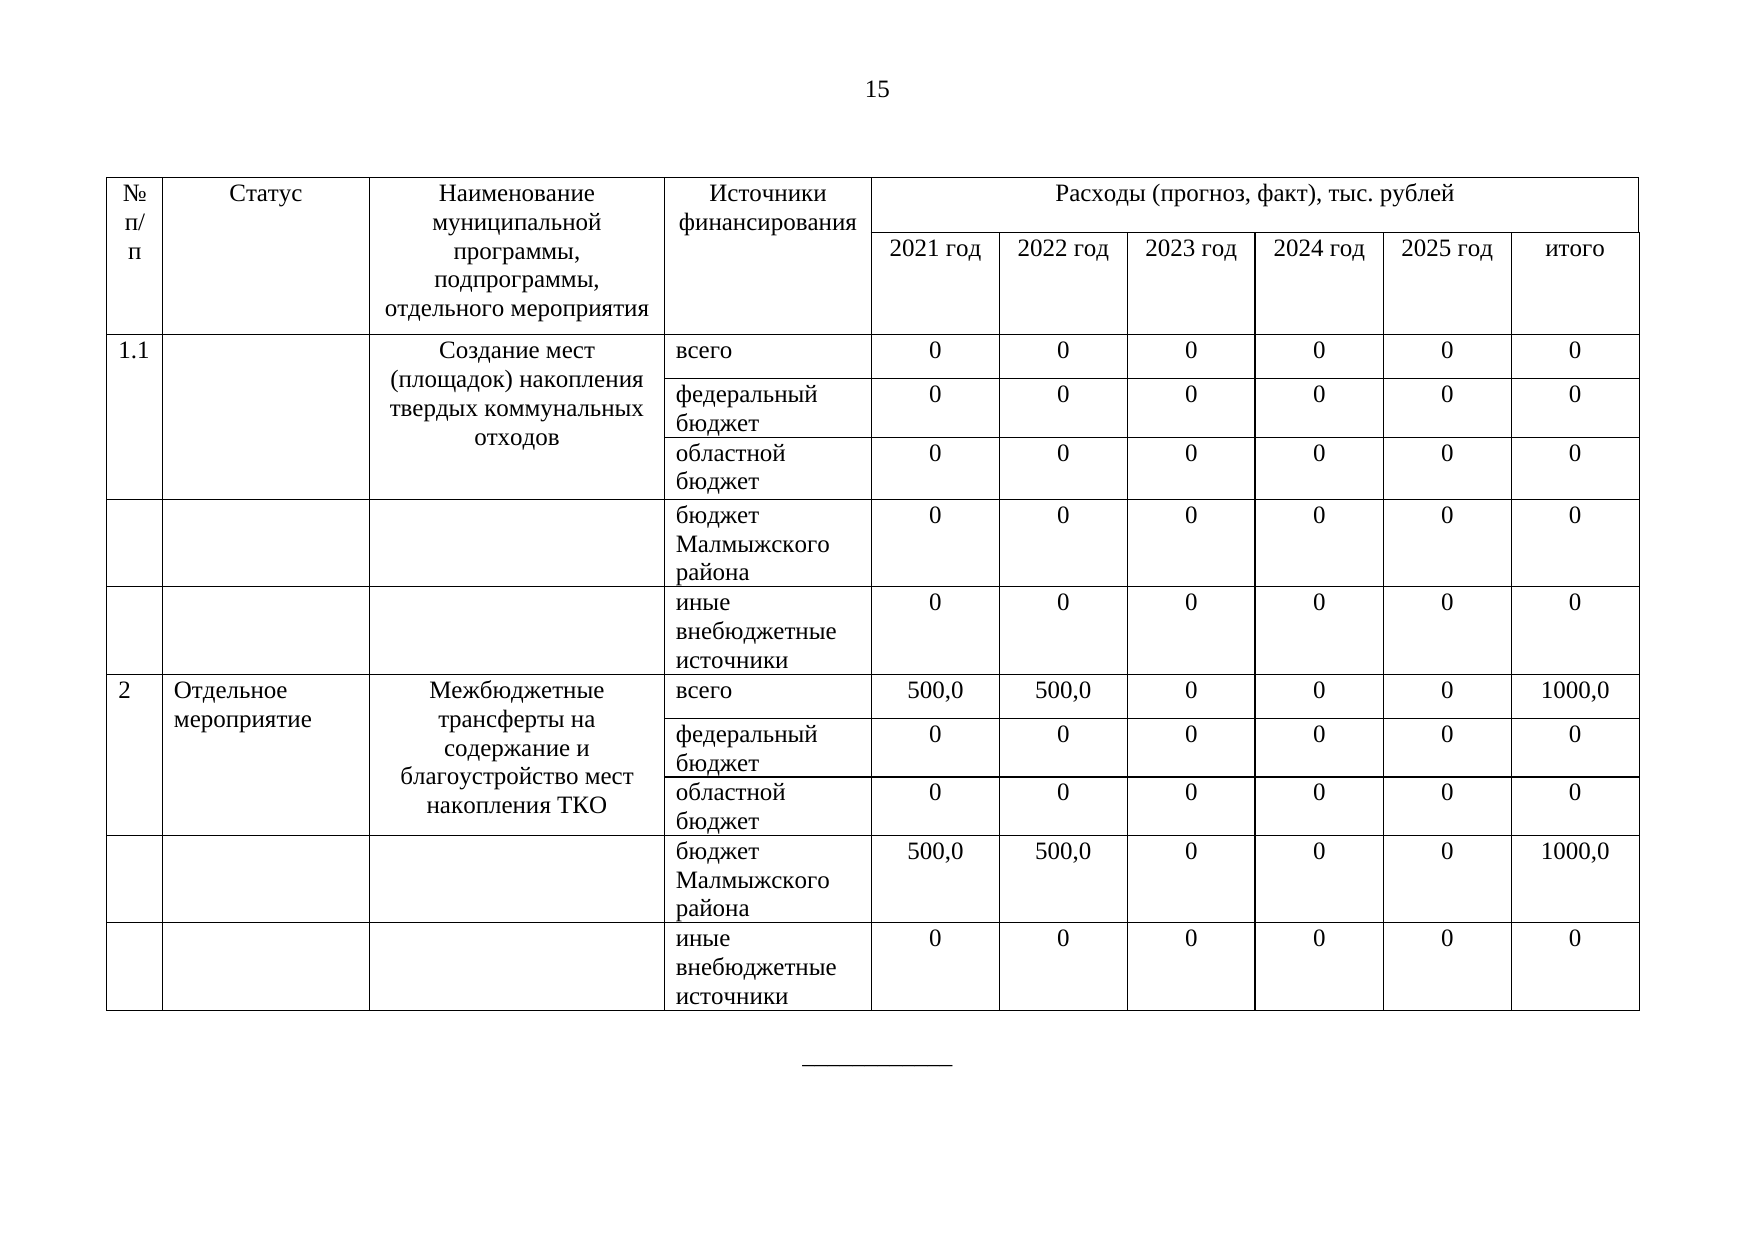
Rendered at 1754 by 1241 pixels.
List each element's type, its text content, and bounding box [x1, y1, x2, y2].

table_cell 0 [1512, 923, 1639, 1010]
table_cell 0 [872, 335, 999, 378]
table_cell 2023 год [1128, 233, 1254, 334]
table_cell [107, 500, 162, 586]
table_cell 0 [1128, 587, 1254, 674]
table_cell 0 [1384, 836, 1511, 922]
table_cell 0 [872, 438, 999, 499]
table_cell 0 [1128, 500, 1254, 586]
table_cell иные внебюджетные источники [665, 923, 871, 1010]
text ____________ [118, 1040, 1636, 1069]
table_cell [370, 500, 664, 586]
table_cell 0 [1000, 719, 1127, 776]
table_cell 500,0 [1000, 836, 1127, 922]
table_cell 2022 год [1000, 233, 1127, 334]
table_cell 2024 год [1256, 233, 1383, 334]
table_cell 0 [872, 778, 999, 835]
table_cell 0 [1256, 500, 1383, 586]
table_cell 0 [1128, 335, 1254, 378]
table_cell 0 [1512, 719, 1639, 776]
table_cell 0 [1512, 587, 1639, 674]
table_cell 0 [1128, 438, 1254, 499]
table_cell 0 [1128, 778, 1254, 835]
table_cell 500,0 [872, 675, 999, 718]
table_cell федеральный бюджет [665, 379, 871, 437]
table_cell 0 [1000, 438, 1127, 499]
table_cell 0 [1512, 438, 1639, 499]
table_cell 0 [872, 923, 999, 1010]
table_cell 500,0 [872, 836, 999, 922]
table_cell 0 [1128, 379, 1254, 437]
table_cell 0 [1000, 335, 1127, 378]
table_cell 0 [1384, 438, 1511, 499]
table_header № п/п [107, 178, 162, 334]
table_cell 0 [1000, 923, 1127, 1010]
table_cell 0 [872, 719, 999, 776]
table_cell 0 [1384, 500, 1511, 586]
table_header Расходы (прогноз, факт), тыс. рублей [872, 178, 1638, 232]
table_cell 0 [1256, 778, 1383, 835]
table_cell [163, 500, 369, 586]
table_cell [163, 587, 369, 674]
table_cell [370, 923, 664, 1010]
table_cell бюджет Малмыжского района [665, 836, 871, 922]
table_cell 0 [1256, 923, 1383, 1010]
table_cell 1.1 [107, 335, 162, 499]
table_cell [107, 836, 162, 922]
table_cell Создание мест (площадок) накопления твердых коммунальных отходов [370, 335, 664, 499]
table_cell [107, 923, 162, 1010]
table_cell 0 [1512, 379, 1639, 437]
table_cell 0 [1512, 335, 1639, 378]
table_cell 0 [1384, 778, 1511, 835]
table_cell Межбюджетные трансферты на содержание и благоустройство мест накопления ТКО [370, 675, 664, 835]
table_cell 0 [1000, 379, 1127, 437]
table_cell 0 [1128, 675, 1254, 718]
table_cell 0 [1000, 587, 1127, 674]
table_cell 500,0 [1000, 675, 1127, 718]
table_cell 0 [1128, 719, 1254, 776]
table_cell 0 [1256, 335, 1383, 378]
table_cell областной бюджет [665, 778, 871, 835]
table_cell Отдельное мероприятие [163, 675, 369, 835]
table_cell [107, 587, 162, 674]
table_cell 0 [1256, 379, 1383, 437]
table_cell 1000,0 [1512, 675, 1639, 718]
table_header Источники финансирования [665, 178, 871, 334]
table_cell всего [665, 675, 871, 718]
table_cell 0 [1384, 675, 1511, 718]
table_cell 0 [1000, 500, 1127, 586]
table_cell [163, 923, 369, 1010]
table_cell 0 [1512, 778, 1639, 835]
table_cell 0 [1384, 719, 1511, 776]
table_cell иные внебюджетные источники [665, 587, 871, 674]
table_cell 2021 год [872, 233, 999, 334]
table_cell 0 [872, 500, 999, 586]
table_cell итого [1512, 233, 1639, 334]
table_cell 0 [1128, 836, 1254, 922]
table_cell 0 [1384, 379, 1511, 437]
table_cell 0 [1256, 438, 1383, 499]
table_cell 0 [1256, 587, 1383, 674]
table_cell [163, 335, 369, 499]
table_cell 0 [1000, 778, 1127, 835]
table_cell 0 [1384, 335, 1511, 378]
table_cell 2 [107, 675, 162, 835]
table_cell [370, 836, 664, 922]
table_cell 0 [1256, 719, 1383, 776]
table_cell 0 [1512, 500, 1639, 586]
table_cell 0 [1128, 923, 1254, 1010]
table_cell областной бюджет [665, 438, 871, 499]
table_cell всего [665, 335, 871, 378]
table_cell бюджет Малмыжского района [665, 500, 871, 586]
table_cell 0 [1256, 836, 1383, 922]
table_cell 0 [872, 379, 999, 437]
table_cell федеральный бюджет [665, 719, 871, 776]
table_cell 1000,0 [1512, 836, 1639, 922]
table_cell 0 [1384, 923, 1511, 1010]
table_cell [163, 836, 369, 922]
table_header Наименование муниципальной программы, подпрограммы, отдельного мероприятия [370, 178, 664, 334]
table_cell 0 [1256, 675, 1383, 718]
table_header Статус [163, 178, 369, 334]
table_cell [370, 587, 664, 674]
table_cell 0 [1384, 587, 1511, 674]
table_cell 0 [872, 587, 999, 674]
table_cell 2025 год [1384, 233, 1511, 334]
